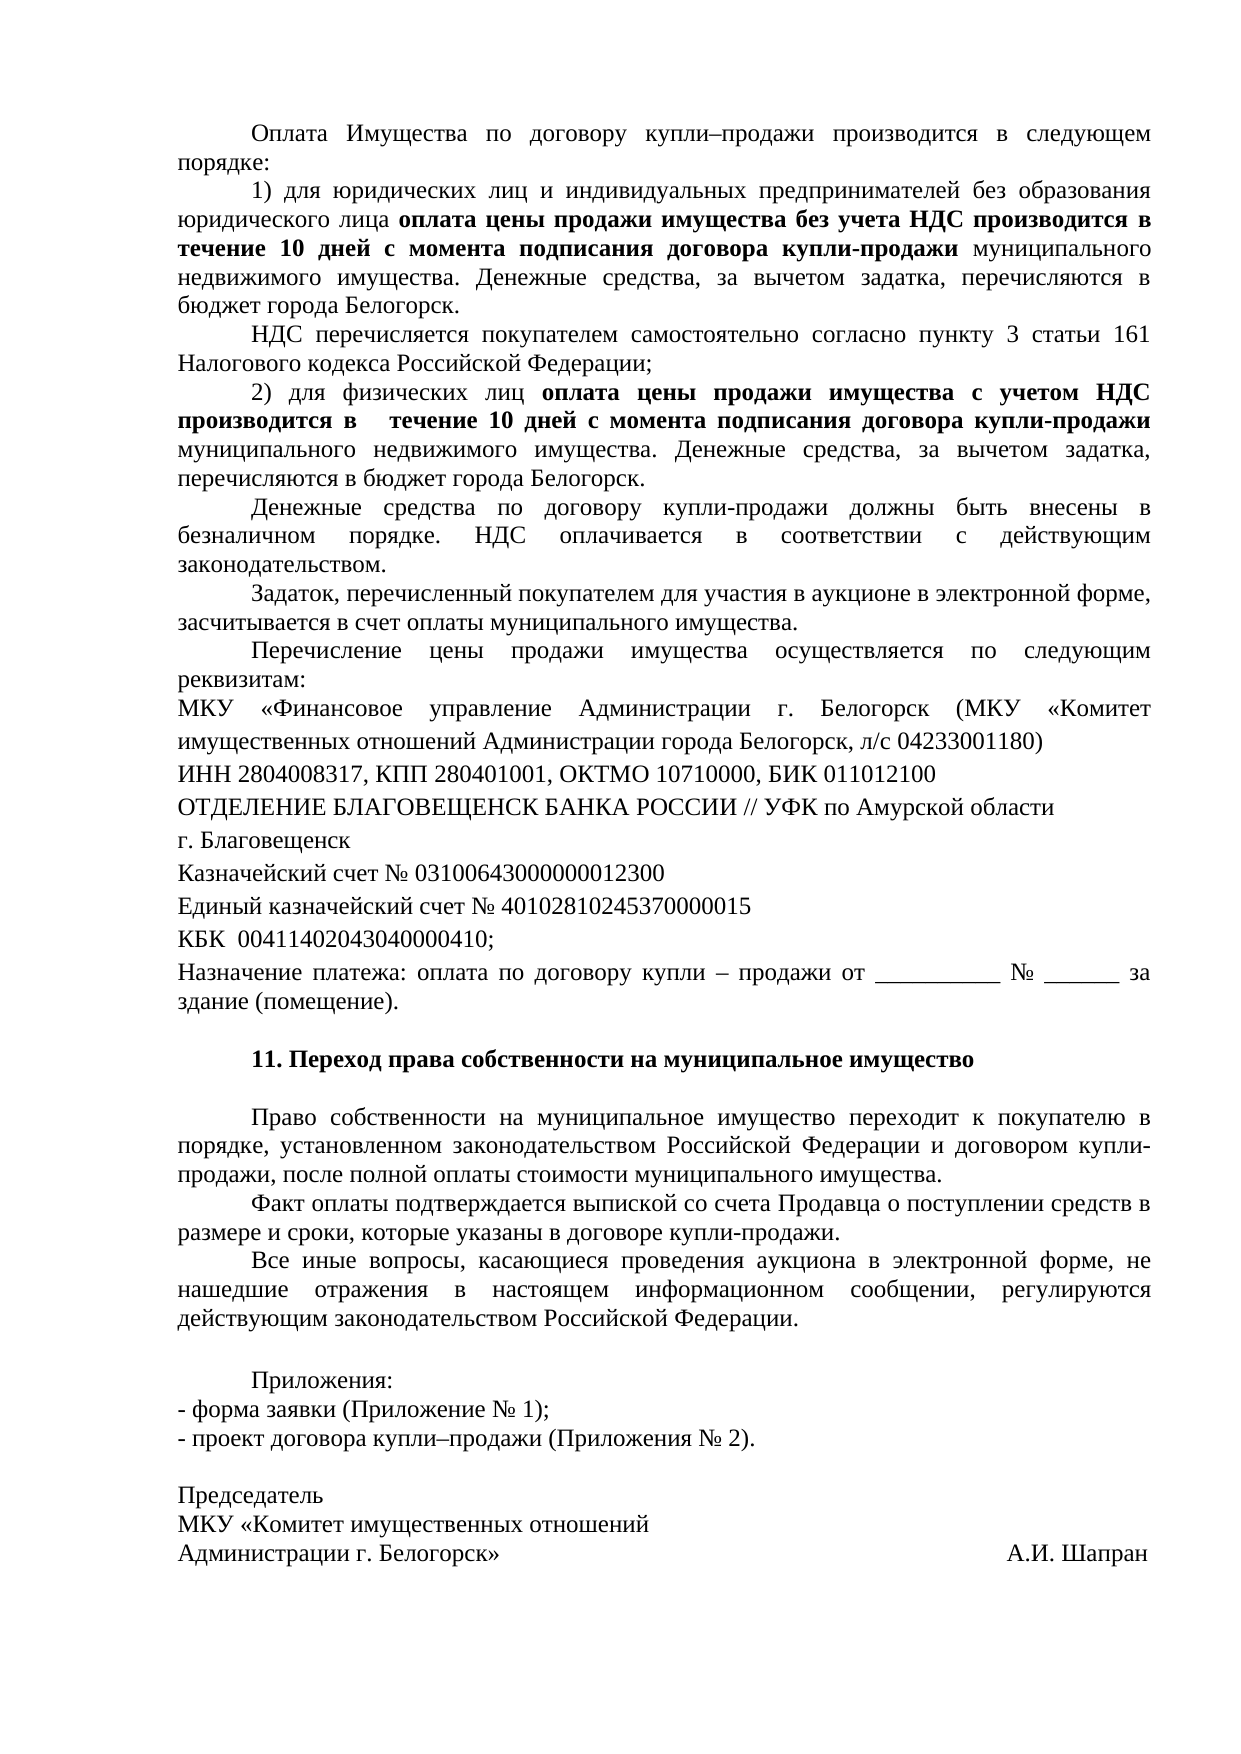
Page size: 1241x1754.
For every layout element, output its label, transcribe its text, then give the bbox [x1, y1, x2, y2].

text - проект договора купли–продажи (Приложения № 2). [177, 1423, 1152, 1452]
text Все иные вопросы, касающиеся проведения аукциона в электронной форме, не нашедшие отражения в настоящем информационном сообщении, регулируются действующим законодательством Российской Федерации. [177, 1246, 1152, 1332]
text Право собственности на муниципальное имущество переходит к покупателю в порядке, установленном законодательством Российской Федерации и договором купли-продажи, после полной оплаты стоимости муниципального имущества. [177, 1102, 1152, 1188]
text МКУ «Комитет имущественных отношений [177, 1509, 1152, 1538]
text Задаток, перечисленный покупателем для участия в аукционе в электронной форме, засчитывается в счет оплаты муниципального имущества. [177, 578, 1152, 636]
text КБК 00411402043040000410; [177, 924, 1152, 953]
text Администрации г. Белогорск» А.И. Шапран [177, 1538, 1152, 1567]
text ОТДЕЛЕНИЕ БЛАГОВЕЩЕНСК БАНКА РОССИИ // УФК по Амурской области г. Благовещенск [177, 792, 1152, 854]
text Председатель [177, 1480, 1152, 1509]
text Единый казначейский счет № 40102810245370000015 [177, 891, 1152, 920]
text Факт оплаты подтверждается выпиской со счета Продавца о поступлении средств в размере и сроки, которые указаны в договоре купли-продажи. [177, 1188, 1152, 1246]
text - форма заявки (Приложение № 1); [177, 1394, 1152, 1423]
text Приложения: [177, 1365, 1152, 1394]
text Казначейский счет № 03100643000000012300 [177, 858, 1152, 887]
text Денежные средства по договору купли-продажи должны быть внесены в безналичном порядке. НДС оплачивается в соответствии с действующим законодательством. [177, 492, 1152, 578]
text НДС перечисляется покупателем самостоятельно согласно пункту 3 статьи 161 Налогового кодекса Российской Федерации; [177, 319, 1152, 377]
text 11. Переход права собственности на муниципальное имущество [177, 1044, 1152, 1073]
text МКУ «Финансовое управление Администрации г. Белогорск (МКУ «Комитет имущественных отношений Администрации города Белогорск, л/с 04233001180) [177, 693, 1152, 755]
text Назначение платежа: оплата по договору купли – продажи от __________ № ______ за здание (помещение). [177, 957, 1152, 1015]
text ИНН 2804008317, КПП 280401001, ОКТМО 10710000, БИК 011012100 [177, 759, 1152, 788]
text 1) для юридических лиц и индивидуальных предпринимателей без образования юридического лица оплата цены продажи имущества без учета НДС производится в течение 10 дней с момента подписания договора купли-продажи муниципального недвижимого имущества. Денежные средства, за вычетом задатка, перечисляются в бюджет города Белогорск. [177, 176, 1152, 319]
text 2) для физических лиц оплата цены продажи имущества с учетом НДС производится в течение 10 дней с момента подписания договора купли-продажи муниципального недвижимого имущества. Денежные средства, за вычетом задатка, перечисляются в бюджет города Белогорск. [177, 377, 1152, 492]
text Перечисление цены продажи имущества осуществляется по следующим реквизитам: [177, 636, 1152, 693]
text Оплата Имущества по договору купли–продажи производится в следующем порядке: [177, 118, 1152, 176]
